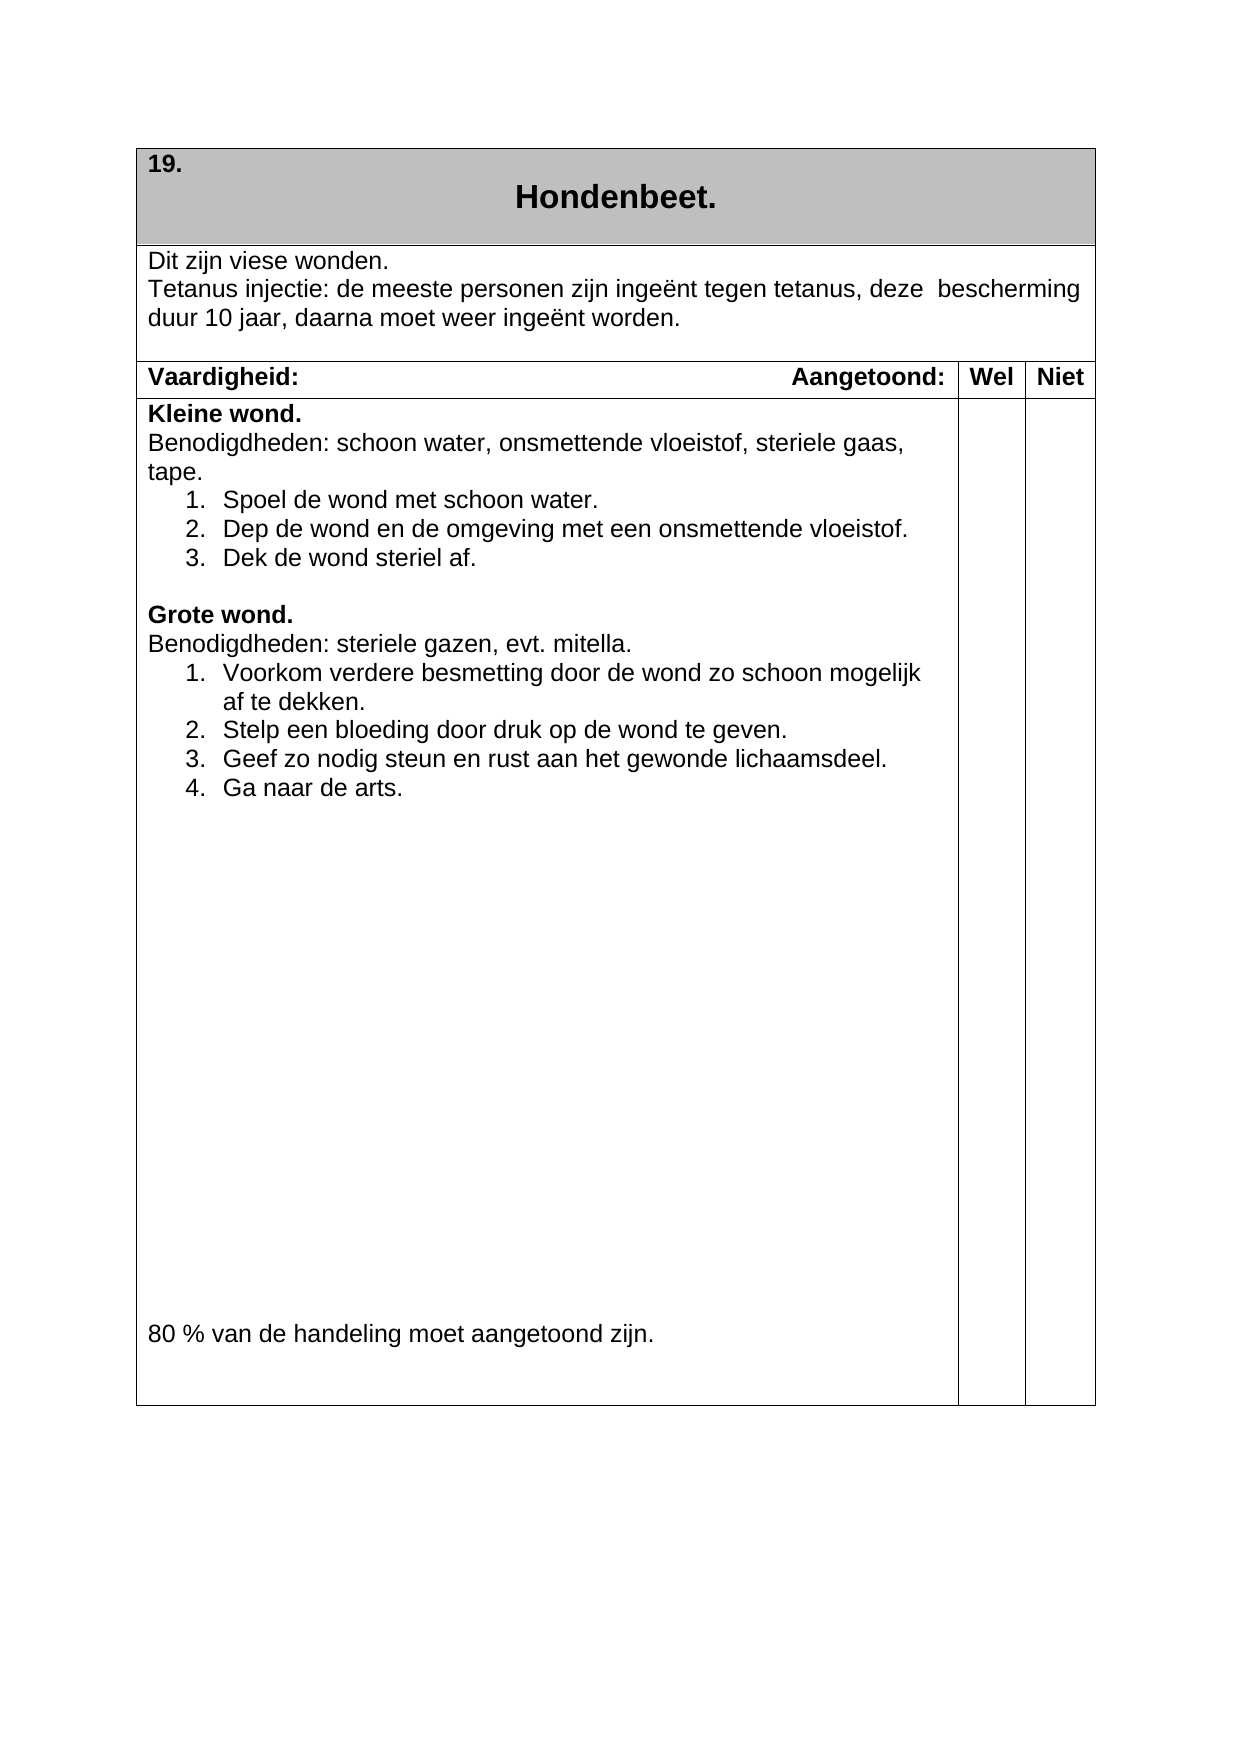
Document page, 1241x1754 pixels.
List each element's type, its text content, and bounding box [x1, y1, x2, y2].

table_header 19. Hondenbeet. [137, 149, 1095, 244]
table_cell Vaardigheid: Aangetoond: [137, 362, 958, 398]
table_cell [1026, 399, 1095, 1405]
table_cell [959, 399, 1025, 1405]
table_cell Kleine wond. Benodigdheden: schoon water, onsmettende vloeistof, steriele gaas, tape. Spoel de wond met schoon water. Dep de wond en de omgeving met een onsmettende vloeistof. Dek de wond steriel af. Grote wond. Benodigdheden: steriele gazen, evt. mitella. Voorkom verdere besmetting door de wond zo schoon mogelijk af te dekken. Stelp een bloeding door druk op de wond te geven. Geef zo nodig steun en rust aan het gewonde lichaamsdeel. Ga naar de arts. 80 % van de handeling moet aangetoond zijn. [137, 399, 958, 1405]
table_cell Niet [1026, 362, 1095, 398]
table_cell Wel [959, 362, 1025, 398]
table_cell Dit zijn viese wonden. Tetanus injectie: de meeste personen zijn ingeënt tegen tetanus, deze bescherming duur 10 jaar, daarna moet weer ingeënt worden. [137, 246, 1095, 361]
